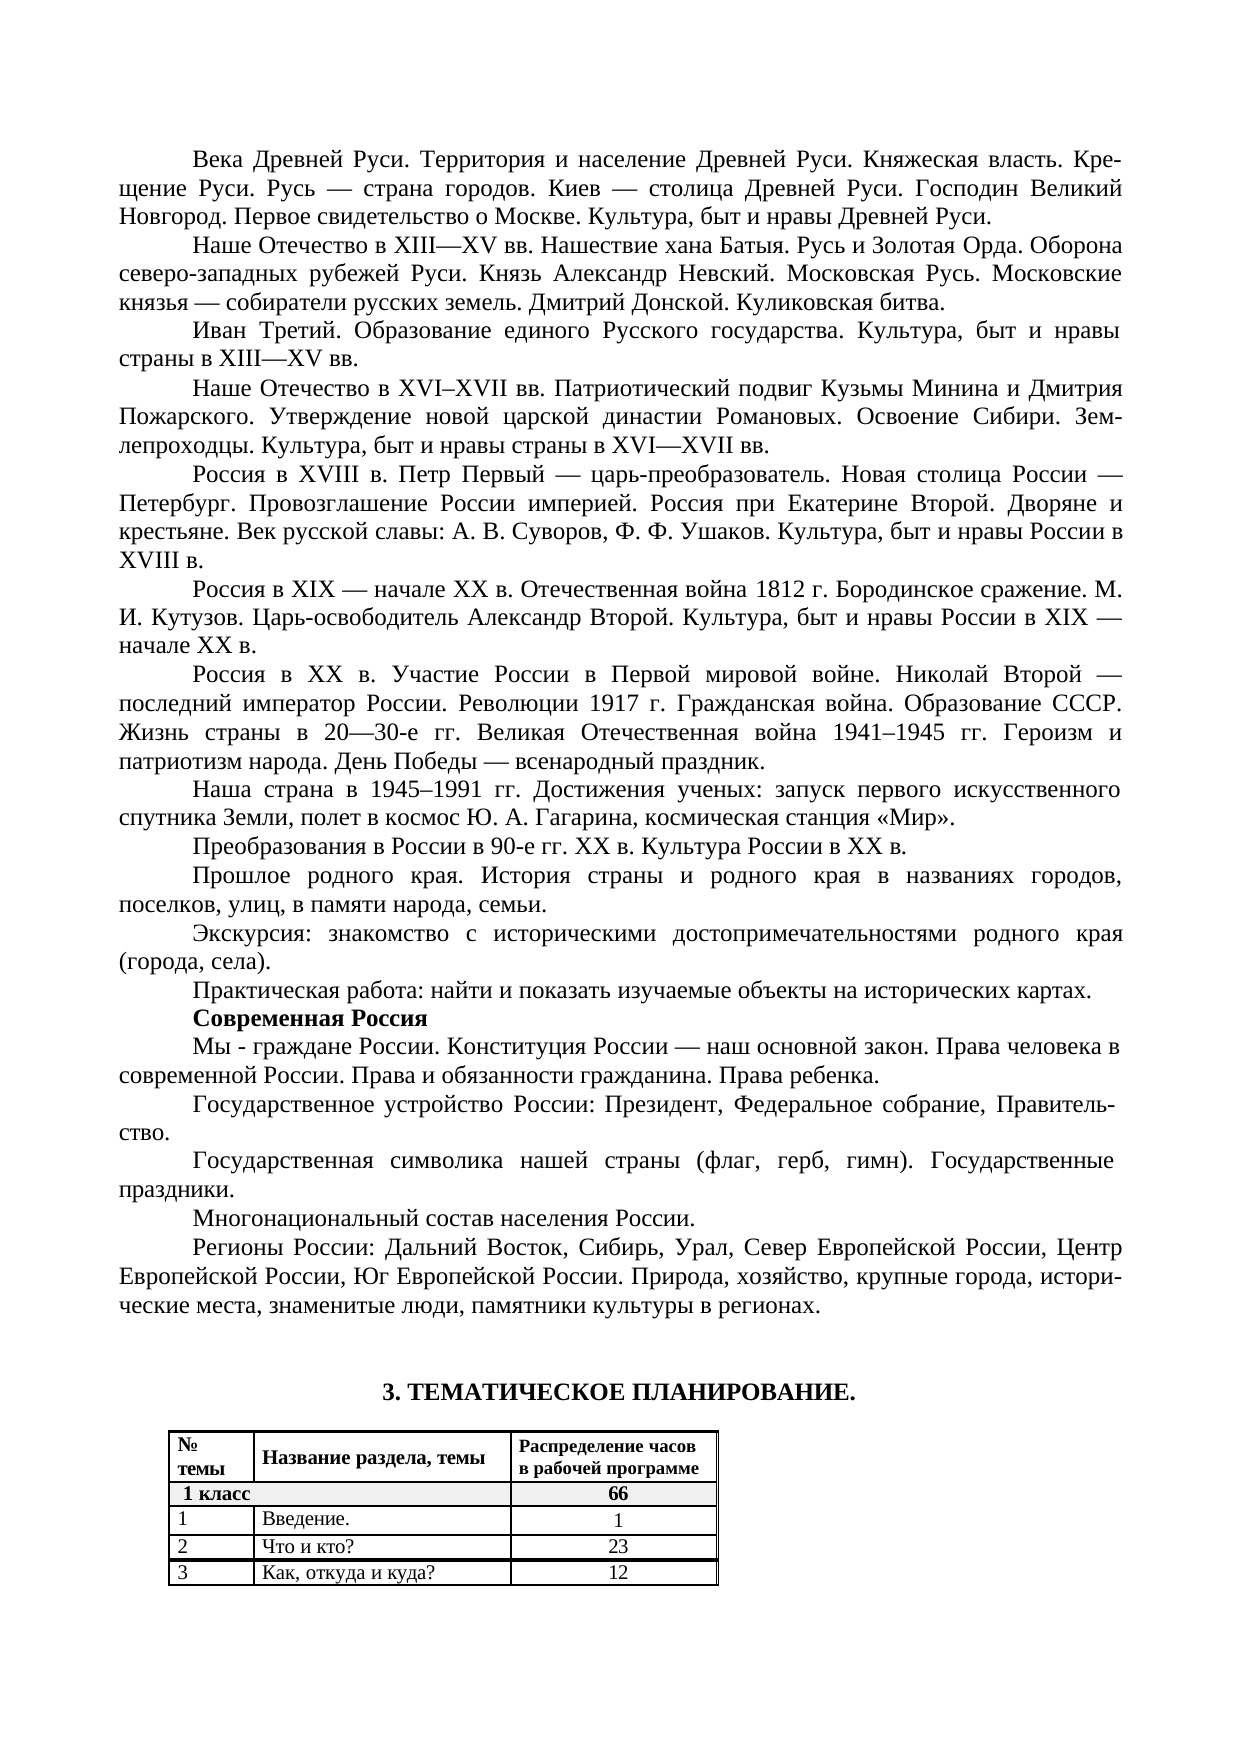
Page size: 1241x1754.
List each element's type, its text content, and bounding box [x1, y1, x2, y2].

table_cell 23 [512, 1536, 716, 1557]
table_header Распределение часов в рабочей программе [512, 1433, 716, 1481]
text Наше Отечество в XVI–XVII вв. Патриотический подвиг Кузьмы Минина и Дмитрия Пожарского. Утверждение новой царской династии Романовых. Освоение Сибири. Зем- лепроходцы. Культура, быт и нравы страны в XVI—XVII вв. [118, 373, 1124, 459]
table_header Как, откуда и куда? [255, 1562, 510, 1583]
table_header Название раздела, темы [255, 1433, 510, 1481]
text Практическая работа: найти и показать изучаемые объекты на исторических картах. [192, 975, 1152, 1004]
text Экскурсия: знакомство с историческими достопримечательностями родного края (города, села). [118, 918, 1124, 975]
table_cell 66 [512, 1483, 716, 1505]
text Регионы России: Дальний Восток, Сибирь, Урал, Север Европейской России, Центр Европейской России, Юг Европейской России. Природа, хозяйство, крупные города, истори- ческие места, знаменитые люди, памятники культуры в регионах. [118, 1232, 1123, 1318]
text Государственное устройство России: Президент, Федеральное собрание, Правитель- [192, 1089, 1152, 1118]
table_cell Введение. [255, 1507, 510, 1533]
text Мы - граждане России. Конституция России — наш основной закон. Права человека в современной России. Права и обязанности гражданина. Права ребенка. [118, 1032, 1122, 1089]
table_cell 1 [512, 1507, 716, 1533]
text Россия в XVIII в. Петр Первый — царь-преобразователь. Новая столица России — Петербург. Провозглашение России империей. Россия при Екатерине Второй. Дворяне и крестьяне. Век русской славы: А. В. Суворов, Ф. Ф. Ушаков. Культура, быт и нравы России в XVIII в. [118, 459, 1124, 574]
text Века Древней Руси. Территория и население Древней Руси. Княжеская власть. Кре- щение Руси. Русь — страна городов. Киев — столица Древней Руси. Господин Великий Новгород. Первое свидетельство о Москве. Культура, быт и нравы Древней Руси. [118, 145, 1123, 229]
text Наше Отечество в XIII—XV вв. Нашествие хана Батыя. Русь и Золотая Орда. Оборона северо-западных рубежей Руси. Князь Александр Невский. Московская Русь. Московские князья — собиратели русских земель. Дмитрий Донской. Куликовская битва. [118, 231, 1123, 315]
text Государственная символика нашей страны (флаг, герб, гимн). Государственные [192, 1146, 1152, 1174]
subtitle 3. ТЕМАТИЧЕСКОЕ ПЛАНИРОВАНИЕ. [382, 1377, 1152, 1406]
text Иван Третий. Образование единого Русского государства. Культура, быт и нравы страны в XIII—XV вв. [118, 316, 1121, 372]
table_cell 1 [170, 1507, 253, 1533]
table_cell Что и кто? [255, 1536, 510, 1557]
subtitle Современная Россия [192, 1004, 1152, 1032]
table_cell 1 класс [170, 1483, 510, 1505]
text Наша страна в 1945–1991 гг. Достижения ученых: запуск первого искусственного спутника Земли, полет в космос Ю. А. Гагарина, космическая станция «Мир». [118, 775, 1122, 831]
table_cell 2 [170, 1536, 253, 1557]
text ство. [118, 1118, 1152, 1146]
text праздники. [118, 1175, 1152, 1203]
text Многонациональный состав населения России. [192, 1203, 1152, 1232]
text Преобразования в России в 90-е гг. XX в. Культура России в XX в. [192, 831, 1152, 860]
table_header 3 [170, 1562, 253, 1583]
text Россия в XX в. Участие России в Первой мировой войне. Николай Второй — последний император России. Революции 1917 г. Гражданская война. Образование СССР. Жизнь страны в 20—30-е гг. Великая Отечественная война 1941–1945 гг. Героизм и патриотизм народа. День Победы — всенародный праздник. [118, 659, 1123, 774]
text Россия в XIX — начале XX в. Отечественная война 1812 г. Бородинское сражение. М. И. Кутузов. Царь-освободитель Александр Второй. Культура, быт и нравы России в XIX — начале XX в. [118, 574, 1123, 659]
table_header № темы [170, 1433, 253, 1481]
table_header 12 [512, 1562, 716, 1583]
text Прошлое родного края. История страны и родного края в названиях городов, поселков, улиц, в памяти народа, семьи. [118, 860, 1123, 918]
